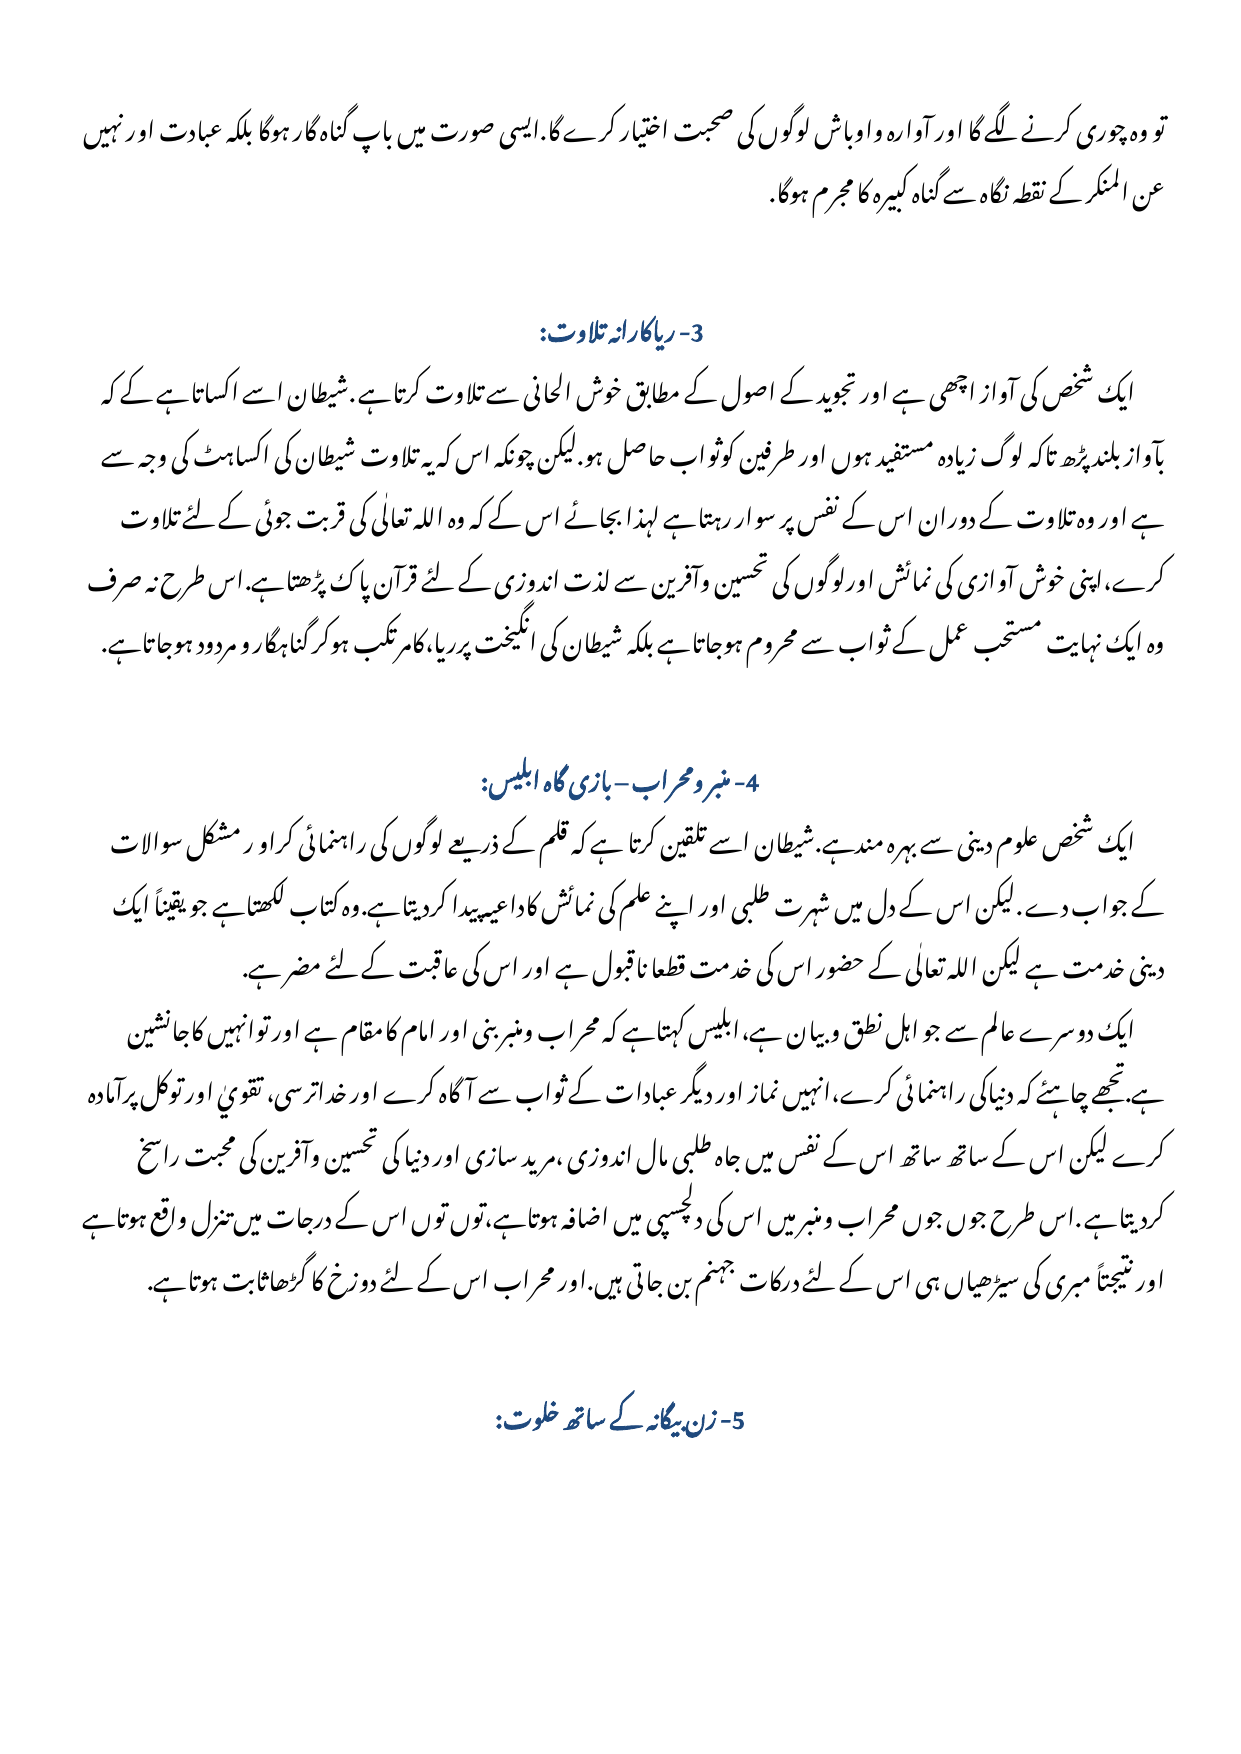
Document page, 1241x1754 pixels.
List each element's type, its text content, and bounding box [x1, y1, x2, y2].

subtitle 4- منبر ومحراب – بازی گاہ ابلیس: [75, 744, 1165, 806]
text ایک شخص کی آواز اچھی ہے اور تجوید کے اصول کے مطابق خوش الحانی سے تلاوت کرتاہے .شیطان اسے اکساتاہے کے کہ بآواز بلند پڑھ تاکہ لوگ زیادہ مستفید ہوں اور طرفین کوثواب حاصل ہو.لیکن چونکہ اس کہ یہ تلاوت شیطان کی اکساہٹ کی وجہ سے ہے اور وہ تلاوت کے دوران اس کے نفس پر سوار رہتاہے لہذا بجائے اس کے کہ وہ اللہ تعالٰی کی قربت جوئی کے لئے تلاوت کرے،اپنی خوش آوازی کی نمائش اورلوگوں کی تحسین وآفرین سے لذت اندوزی کے لئے قرآن پاک پڑھتاہے.اس طرح نہ صرف وہ ایک نہایت مستحب عمل کے ثواب سے محروم ہوجاتاہے بلکہ شیطان کی انگیخت پرریا،کامرتکب ہوکر گناہگار و مردود ہوجاتاہے. [75, 356, 1165, 669]
subtitle 3- ریاکارانہ تلاوت: [75, 294, 1165, 356]
text ایک دوسرے عالم سے جو اہل نطق وبیان ہے،ابلیس کہتاہے کہ محراب ومنبر بنی اور امام کامقام ہے اور توانہیں کاجانشین ہے.تجھے چاہئے کہ دنیاکی راہنمائی کرے،انہیں نماز اور دیگر عبادات کے ثواب سے آگاہ کرے اور خداترسی، تقويٰ اور توکل پرآمادہ کرے لیکن اس کے ساتھ ساتھ اس کے نفس میں جاہ طلبی مال اندوزی ،مرید سازی اور دنیا کی تحسین وآفرین کی محبت راسخ کردیتاہے .اس طرح جوں جوں محراب ومنبر میں اس کی دلچسپی میں اضافہ ہوتاہے،توں توں اس کے درجات میں تنزل واقع ہوتاہے اور نتیجتاً مبری کی سیڑھیاں ہی اس کے لئے درکات جہنم بن جاتی ہیں.اور محراب اس کے لئے دوزخ کا گڑھاثابت ہوتاہے. [75, 994, 1165, 1306]
subtitle 5- زن بیگانہ کے ساتھ خلوت: [75, 1381, 1165, 1444]
text ایک شخص علوم دینی سے بہرہ مندہے.شیطان اسے تلقین کرتا ہے کہ قلم کے ذریعے لوگوں کی راہنمائی کراو ر مشکل سوالات کے جواب دے .لیکن اس کے دل میں شہرت طلبی اور اپنے علم کی نمائش کاداعیہ پیدا کردیتاہے.وہ کتاب لکھتاہے جو یقیناً ایک دینی خدمت ہے لیکن اللہ تعالٰی کے حضور اس کی خدمت قطعا ناقبول ہے اور اس کی عاقبت کے لئے مضر ہے. [75, 806, 1165, 994]
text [75, 94, 1165, 219]
